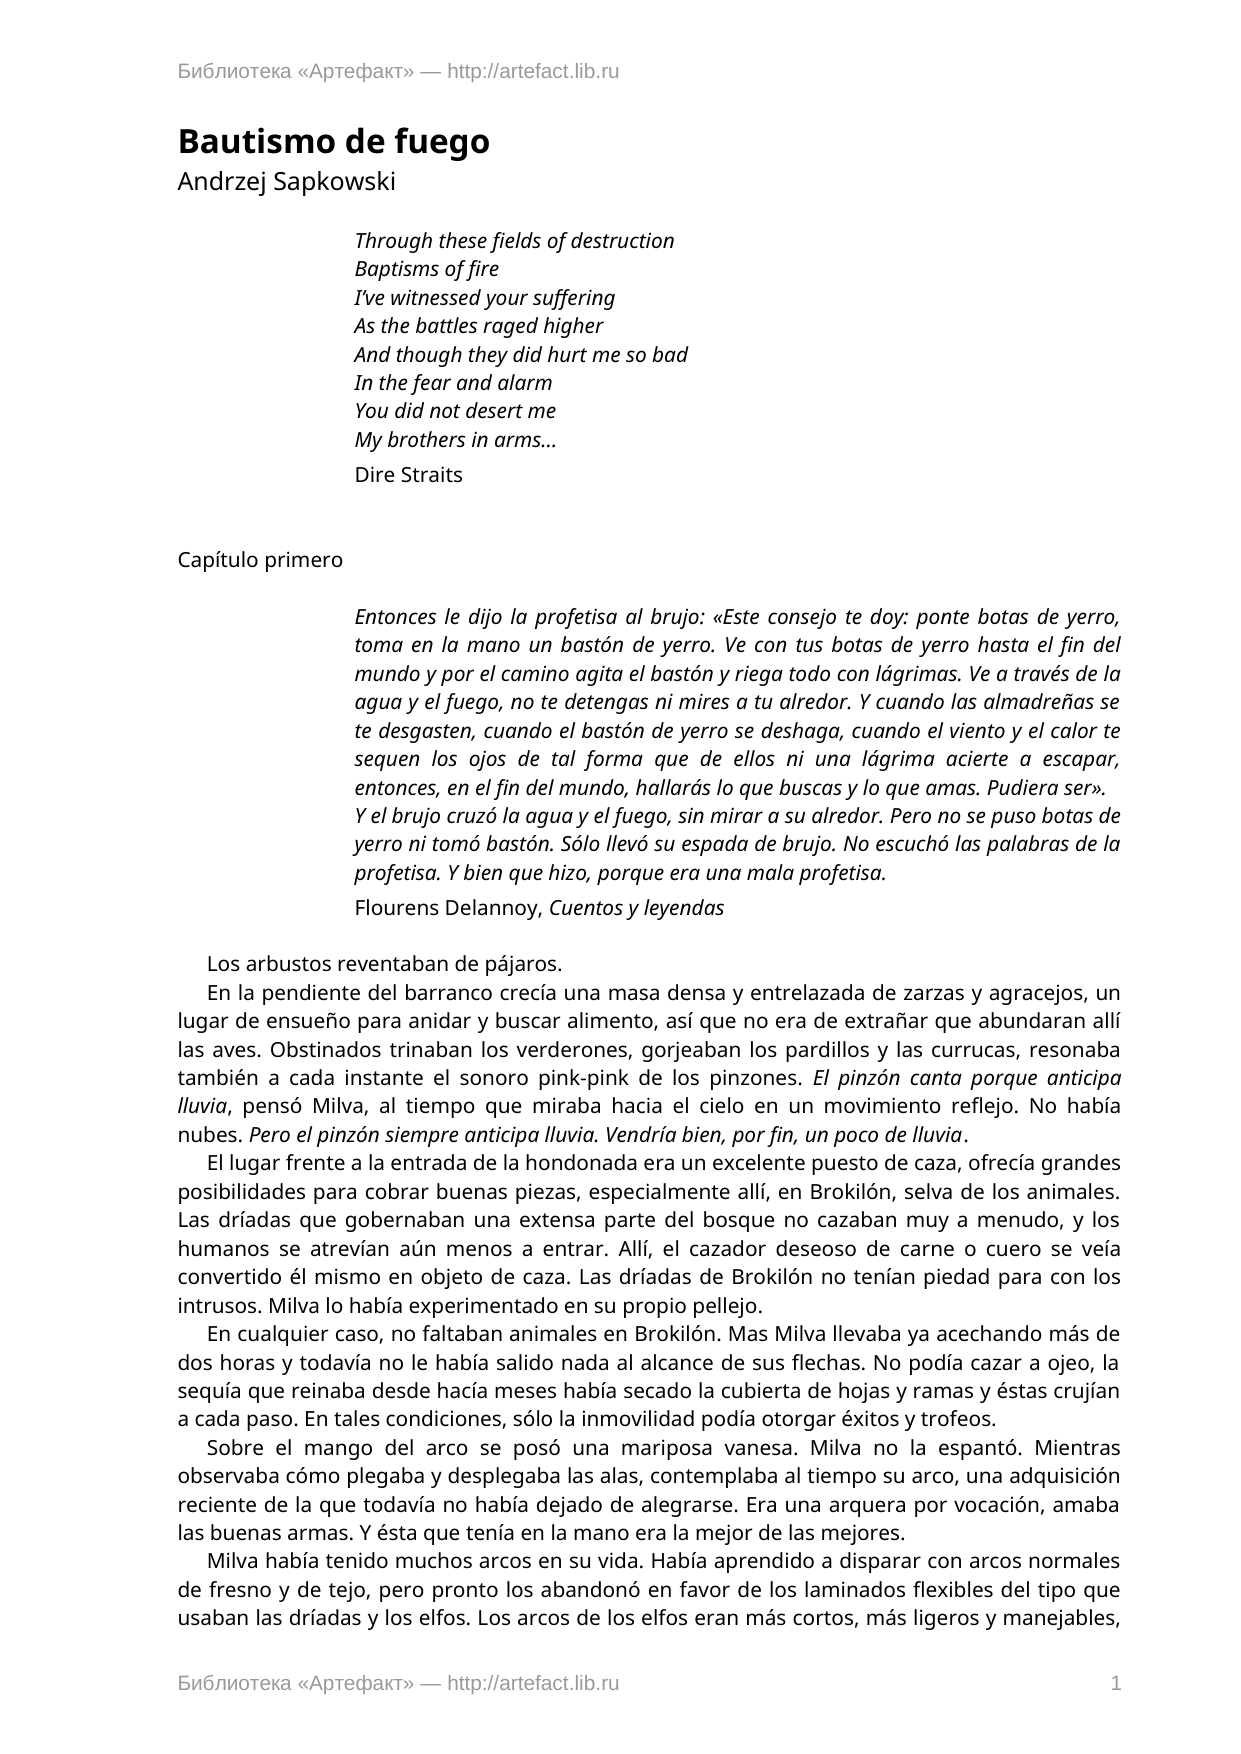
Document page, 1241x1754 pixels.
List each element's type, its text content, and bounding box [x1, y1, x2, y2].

text En cualquier caso, no faltaban animales en Brokilón. Mas Milva llevaba ya acechando más de dos horas y todavía no le había salido nada al alcance de sus flechas. No podía cazar a ojeo, la sequía que reinaba desde hacía meses había secado la cubierta de hojas y ramas y éstas crujían a cada paso. En tales condiciones, sólo la inmovilidad podía otorgar éxitos y trofeos. [177, 1319, 1122, 1433]
subtitle Capítulo primero [177, 545, 1122, 573]
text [177, 1547, 1122, 1632]
text Baptisms of fire [354, 254, 1122, 283]
text El lugar frente a la entrada de la hondonada era un excelente puesto de caza, ofrecía grandes posibilidades para cobrar buenas piezas, especialmente allí, en Brokilón, selva de los animales. Las dríadas que gobernaban una extensa parte del bosque no cazaban muy a menudo, y los humanos se atrevían aún menos a entrar. Allí, el cazador deseoso de carne o cuero se veía convertido él mismo en objeto de caza. Las dríadas de Brokilón no tenían piedad para con los intrusos. Milva lo había experimentado en su propio pellejo. [177, 1148, 1122, 1319]
text Sobre el mango del arco se posó una mariposa vanesa. Milva no la espantó. Mientras observaba cómo plegaba y desplegaba las alas, contemplaba al tiempo su arco, una adquisición reciente de la que todavía no había dejado de alegrarse. Era una arquera por vocación, amaba las buenas armas. Y ésta que tenía en la mano era la mejor de las mejores. [177, 1433, 1122, 1547]
text I’ve witnessed your suffering [354, 283, 1122, 311]
text Flourens Delannoy, Cuentos y leyendas [354, 893, 1122, 921]
text Through these fields of destruction [354, 226, 1122, 254]
text Andrzej Sapkowski [177, 163, 1122, 198]
text Dire Straits [354, 460, 1122, 488]
text You did not desert me [354, 397, 1122, 425]
text Los arbustos reventaban de pájaros. [177, 949, 1122, 978]
text In the fear and alarm [354, 368, 1122, 397]
text My brothers in arms… [354, 425, 1122, 453]
text Entonces le dijo la profetisa al brujo: «Este consejo te doy: ponte botas de yerro, toma en la mano un bastón de yerro. Ve con tus botas de yerro hasta el fin del mundo y por el camino agita el bastón y riega todo con lágrimas. Ve a través de la agua y el fuego, no te detengas ni mires a tu alredor. Y cuando las almadreñas se te desgasten, cuando el bastón de yerro se deshaga, cuando el viento y el calor te sequen los ojos de tal forma que de ellos ni una lágrima acierte a escapar, entonces, en el fin del mundo, hallarás lo que buscas y lo que amas. Pudiera ser». [354, 602, 1122, 801]
text Y el brujo cruzó la agua y el fuego, sin mirar a su alredor. Pero no se puso botas de yerro ni tomó bastón. Sólo llevó su espada de brujo. No escuchó las palabras de la profetisa. Y bien que hizo, porque era una mala profetisa. [354, 801, 1122, 886]
text Bautismo de fuego [177, 118, 1122, 163]
text En la pendiente del barranco crecía una masa densa y entrelazada de zarzas y agracejos, un lugar de ensueño para anidar y buscar alimento, así que no era de extrañar que abundaran allí las aves. Obstinados trinaban los verderones, gorjeaban los pardillos y las currucas, resonaba también a cada instante el sonoro pink-pink de los pinzones. El pinzón canta porque anticipa lluvia, pensó Milva, al tiempo que miraba hacia el cielo en un movimiento reflejo. No había nubes. Pero el pinzón siempre anticipa lluvia. Vendría bien, por fin, un poco de lluvia. [177, 978, 1122, 1148]
text And though they did hurt me so bad [354, 340, 1122, 368]
text As the battles raged higher [354, 311, 1122, 340]
